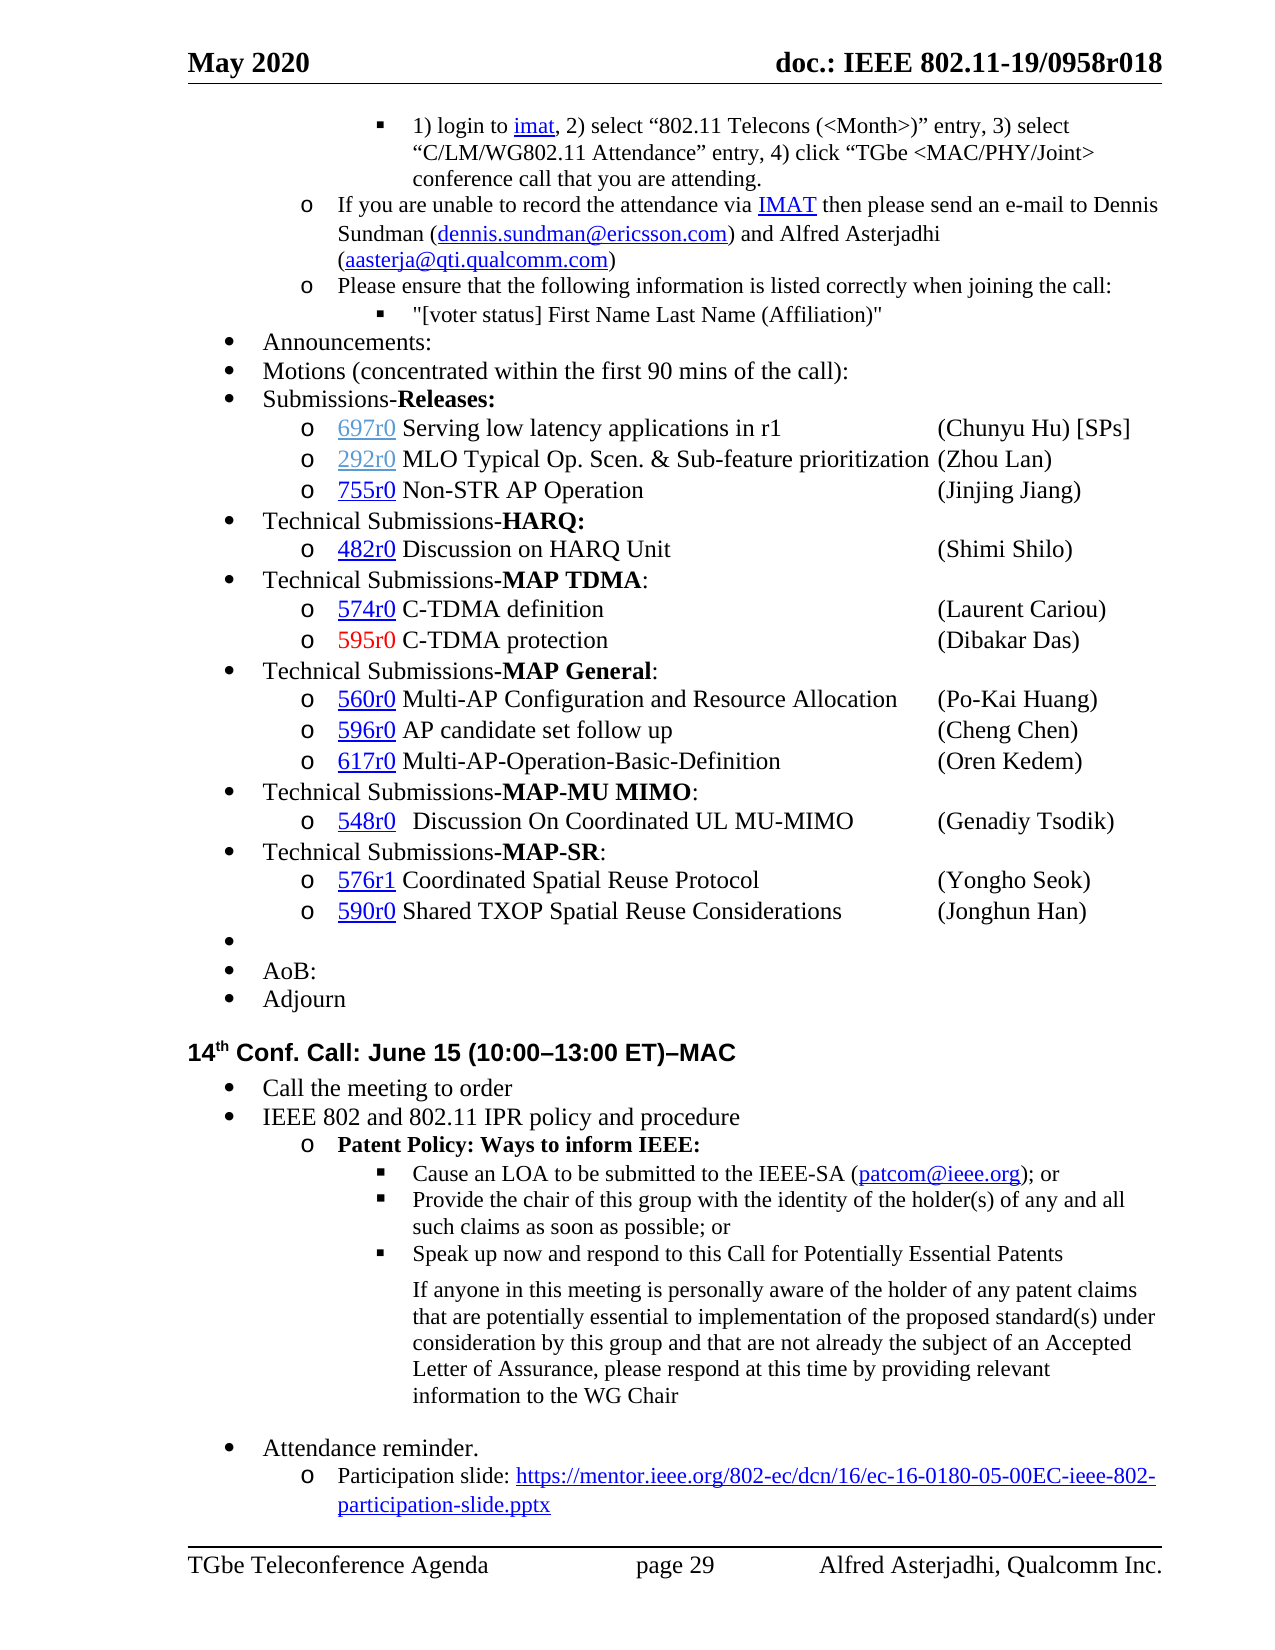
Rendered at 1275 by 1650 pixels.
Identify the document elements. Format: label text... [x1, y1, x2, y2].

list Please ensure that the following information is listed correctly when joining the call: [300, 272, 1162, 301]
list If you are unable to record the attendance via IMAT then please send an e-mail to Dennis Sundman (dennis.sundman@ericsson.com) and Alfred Asterjadhi (aasterja@qti.qualcomm.com) [300, 192, 1162, 272]
list Adjourn [225, 984, 1162, 1013]
list If anyone in this meeting is personally aware of the holder of any patent claims that are potentially essential to implementation of the proposed standard(s) under consideration by this group and that are not already the subject of an Accepted Letter of Assurance, please respond at this time by providing relevant information to the WG Chair [412, 1276, 1162, 1408]
list 292r0 MLO Typical Op. Scen. & Sub-feature prioritization (Zhou Lan) [300, 444, 1162, 475]
list 595r0 C-TDMA protection (Dibakar Das) [300, 625, 1162, 656]
list Announcements: [225, 327, 1162, 356]
list 755r0 Non-STR AP Operation (Jinjing Jiang) [300, 475, 1162, 506]
list Attendance reminder. [225, 1433, 1162, 1462]
list Motions (concentrated within the first 90 mins of the call): [225, 356, 1162, 384]
list Provide the chair of this group with the identity of the holder(s) of any and all such claims as soon as possible; or [375, 1186, 1162, 1239]
list Call the meeting to order [225, 1073, 1162, 1102]
list 482r0 Discussion on HARQ Unit (Shimi Shilo) [300, 534, 1162, 565]
list 697r0 Serving low latency applications in r1 (Chunyu Hu) [SPs] [300, 413, 1162, 444]
list Patent Policy: Ways to inform IEEE: [300, 1131, 1162, 1160]
list 560r0 Multi-AP Configuration and Resource Allocation (Po-Kai Huang) [300, 684, 1162, 715]
list Technical Submissions-HARQ: [225, 506, 1162, 534]
list 617r0 Multi-AP-Operation-Basic-Definition (Oren Kedem) [300, 746, 1162, 777]
list 1) login to imat, 2) select “802.11 Telecons (<Month>)” entry, 3) select “C/LM/WG802.11 Attendance” entry, 4) click “TGbe <MAC/PHY/Joint> conference call that you are attending. [375, 112, 1162, 192]
list AoB: [225, 956, 1162, 984]
list Participation slide: https://mentor.ieee.org/802-ec/dcn/16/ec-16-0180-05-00EC-ieee-802-participation-slide.pptx [300, 1462, 1162, 1517]
list 548r0 Discussion On Coordinated UL MU-MIMO (Genadiy Tsodik) [300, 806, 1162, 837]
list Technical Submissions-MAP General: [225, 656, 1162, 684]
list 576r1 Coordinated Spatial Reuse Protocol (Yongho Seok) [300, 865, 1162, 896]
list "[voter status] First Name Last Name (Affiliation)" [375, 301, 1162, 327]
list 596r0 AP candidate set follow up (Cheng Chen) [300, 715, 1162, 746]
list IEEE 802 and 802.11 IPR policy and procedure [225, 1102, 1162, 1131]
list 590r0 Shared TXOP Spatial Reuse Considerations (Jonghun Han) [300, 896, 1162, 927]
list Speak up now and respond to this Call for Potentially Essential Patents [375, 1239, 1162, 1266]
list 574r0 C-TDMA definition (Laurent Cariou) [300, 594, 1162, 625]
list Submissions-Releases: [225, 384, 1162, 413]
list Technical Submissions-MAP-MU MIMO: [225, 777, 1162, 806]
list Cause an LOA to be submitted to the IEEE-SA (patcom@ieee.org); or [375, 1160, 1162, 1186]
subtitle 14th Conf. Call: June 15 (10:00–13:00 ET)–MAC [187, 1038, 1162, 1067]
list Technical Submissions-MAP-SR: [225, 837, 1162, 865]
list Technical Submissions-MAP TDMA: [225, 565, 1162, 594]
